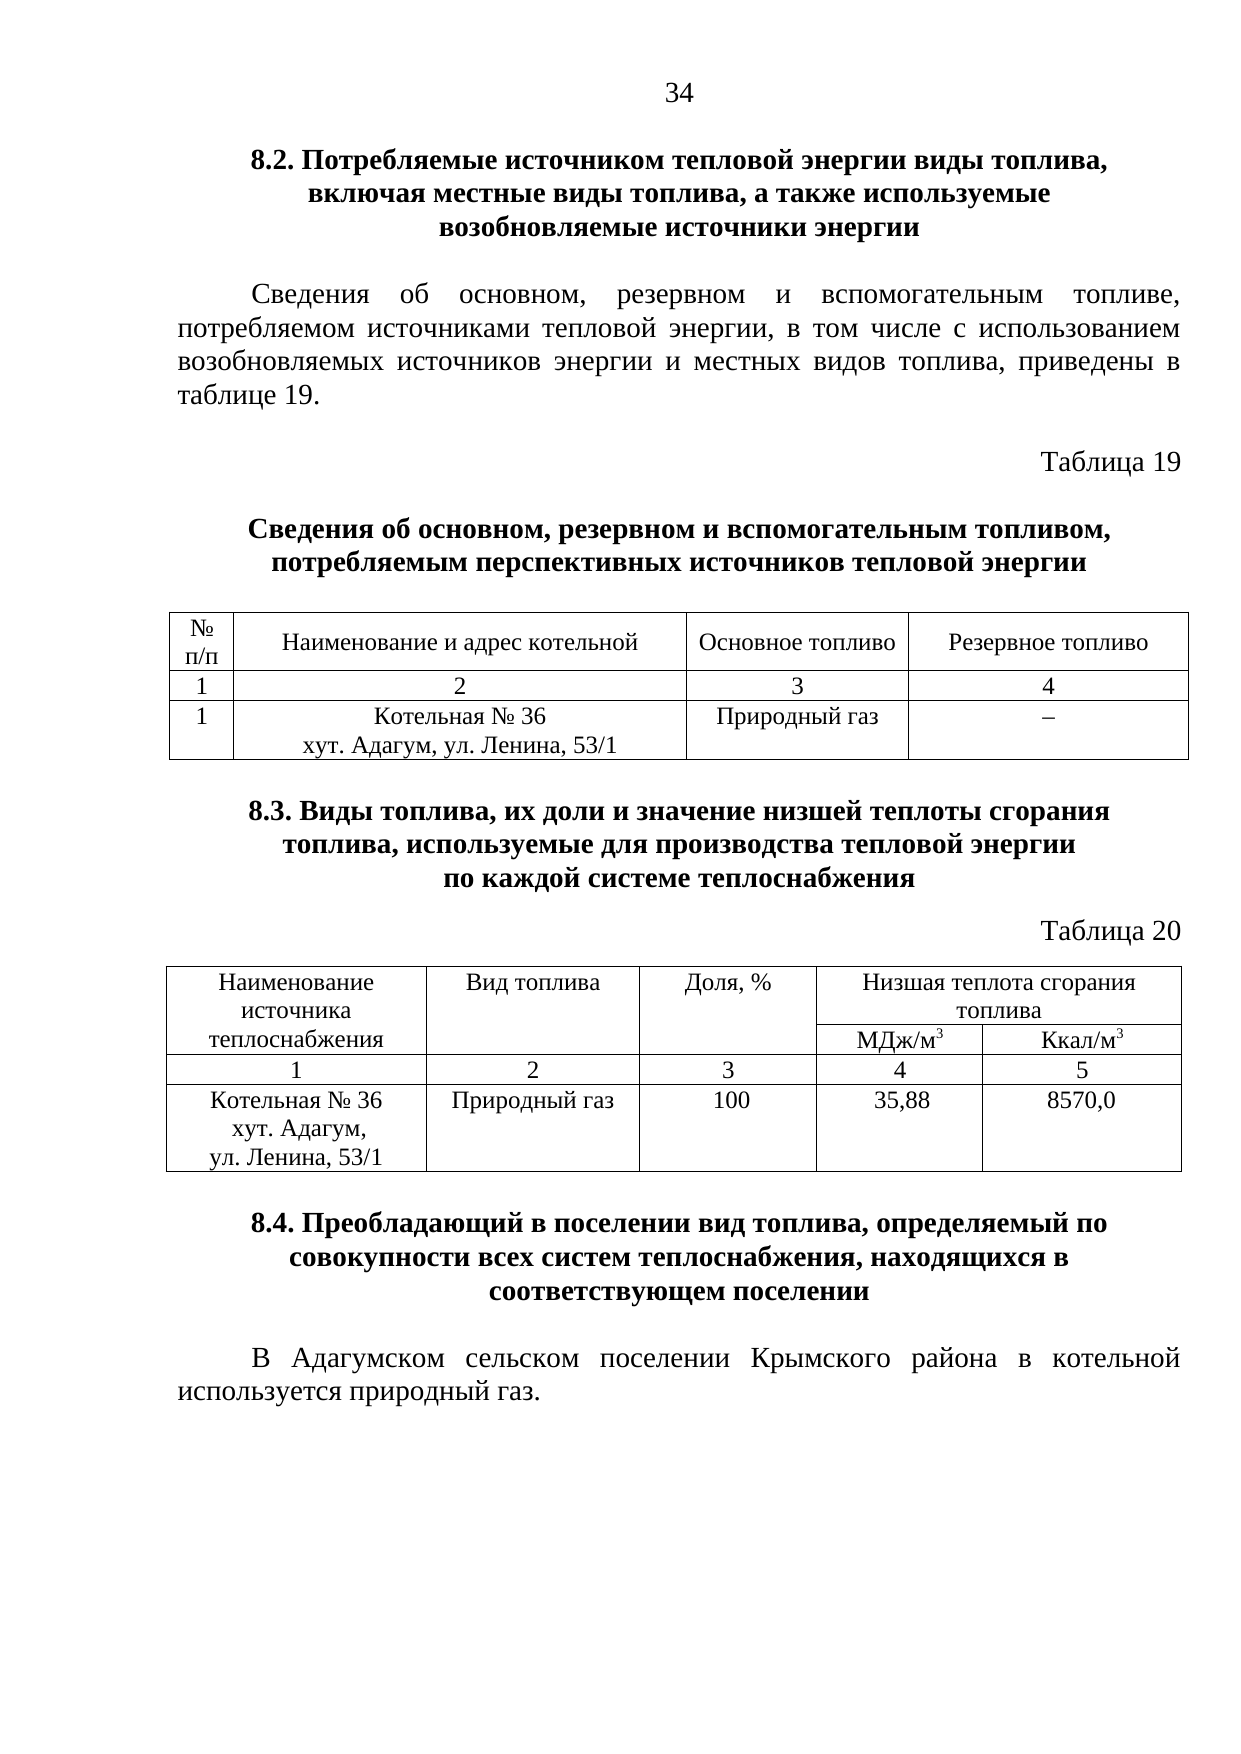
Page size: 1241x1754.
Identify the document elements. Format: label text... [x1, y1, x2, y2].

table_cell Природный газ [427, 1085, 639, 1171]
table_header Низшая теплота сгорания топлива [817, 967, 1181, 1024]
table_cell 1 [170, 701, 233, 758]
table_header Основное топливо [687, 613, 908, 670]
text 8.4. Преобладающий в поселении вид топлива, определяемый по совокупности всех систем теплоснабжения, находящихся в соответствующем поселении [177, 1206, 1181, 1306]
table_header Наименование источника теплоснабжения [167, 967, 426, 1054]
table_cell 4 [817, 1055, 982, 1084]
table_cell 35,88 [817, 1085, 982, 1171]
text включая местные виды топлива, а также используемые [177, 176, 1181, 209]
table_cell Котельная № 36 хут. Адагум, ул. Ленина, 53/1 [167, 1085, 426, 1171]
text Сведения об основном, резервном и вспомогательным топливом, потребляемым перспективных источников тепловой энергии [177, 511, 1181, 578]
table_cell 3 [687, 671, 908, 700]
table_cell 5 [983, 1055, 1181, 1084]
table_cell 100 [640, 1085, 816, 1171]
table_cell Природный газ [687, 701, 908, 758]
table_header Наименование и адрес котельной [234, 613, 686, 670]
table_cell – [909, 701, 1188, 758]
table_header Доля, % [640, 967, 816, 1054]
table_cell МДж/м3 [817, 1025, 982, 1054]
table_cell 4 [909, 671, 1188, 700]
text возобновляемые источники энергии [177, 209, 1181, 243]
table_header № п/п [170, 613, 233, 670]
table_header Резервное топливо [909, 613, 1188, 670]
table_cell 1 [167, 1055, 426, 1084]
text Таблица 20 [177, 913, 1181, 946]
text 8.2. Потребляемые источником тепловой энергии виды топлива, [177, 142, 1181, 176]
text топлива, используемые для производства тепловой энергии [177, 827, 1181, 860]
text по каждой системе теплоснабжения [177, 860, 1181, 894]
table_cell 3 [640, 1055, 816, 1084]
table_cell 2 [234, 671, 686, 700]
text Таблица 19 [177, 444, 1181, 477]
table_cell 8570,0 [983, 1085, 1181, 1171]
table_cell 2 [427, 1055, 639, 1084]
table_header Вид топлива [427, 967, 639, 1054]
text В Адагумском сельском поселении Крымского района в котельной используется природный газ. [177, 1340, 1181, 1407]
text Сведения об основном, резервном и вспомогательным топливе, потребляемом источниками тепловой энергии, в том числе с использованием возобновляемых источников энергии и местных видов топлива, приведены в таблице 19. [177, 276, 1181, 410]
table_cell Котельная № 36 хут. Адагум, ул. Ленина, 53/1 [234, 701, 686, 758]
table_cell 1 [170, 671, 233, 700]
table_cell Ккал/м3 [983, 1025, 1181, 1054]
text 8.3. Виды топлива, их доли и значение низшей теплоты сгорания [177, 793, 1181, 827]
